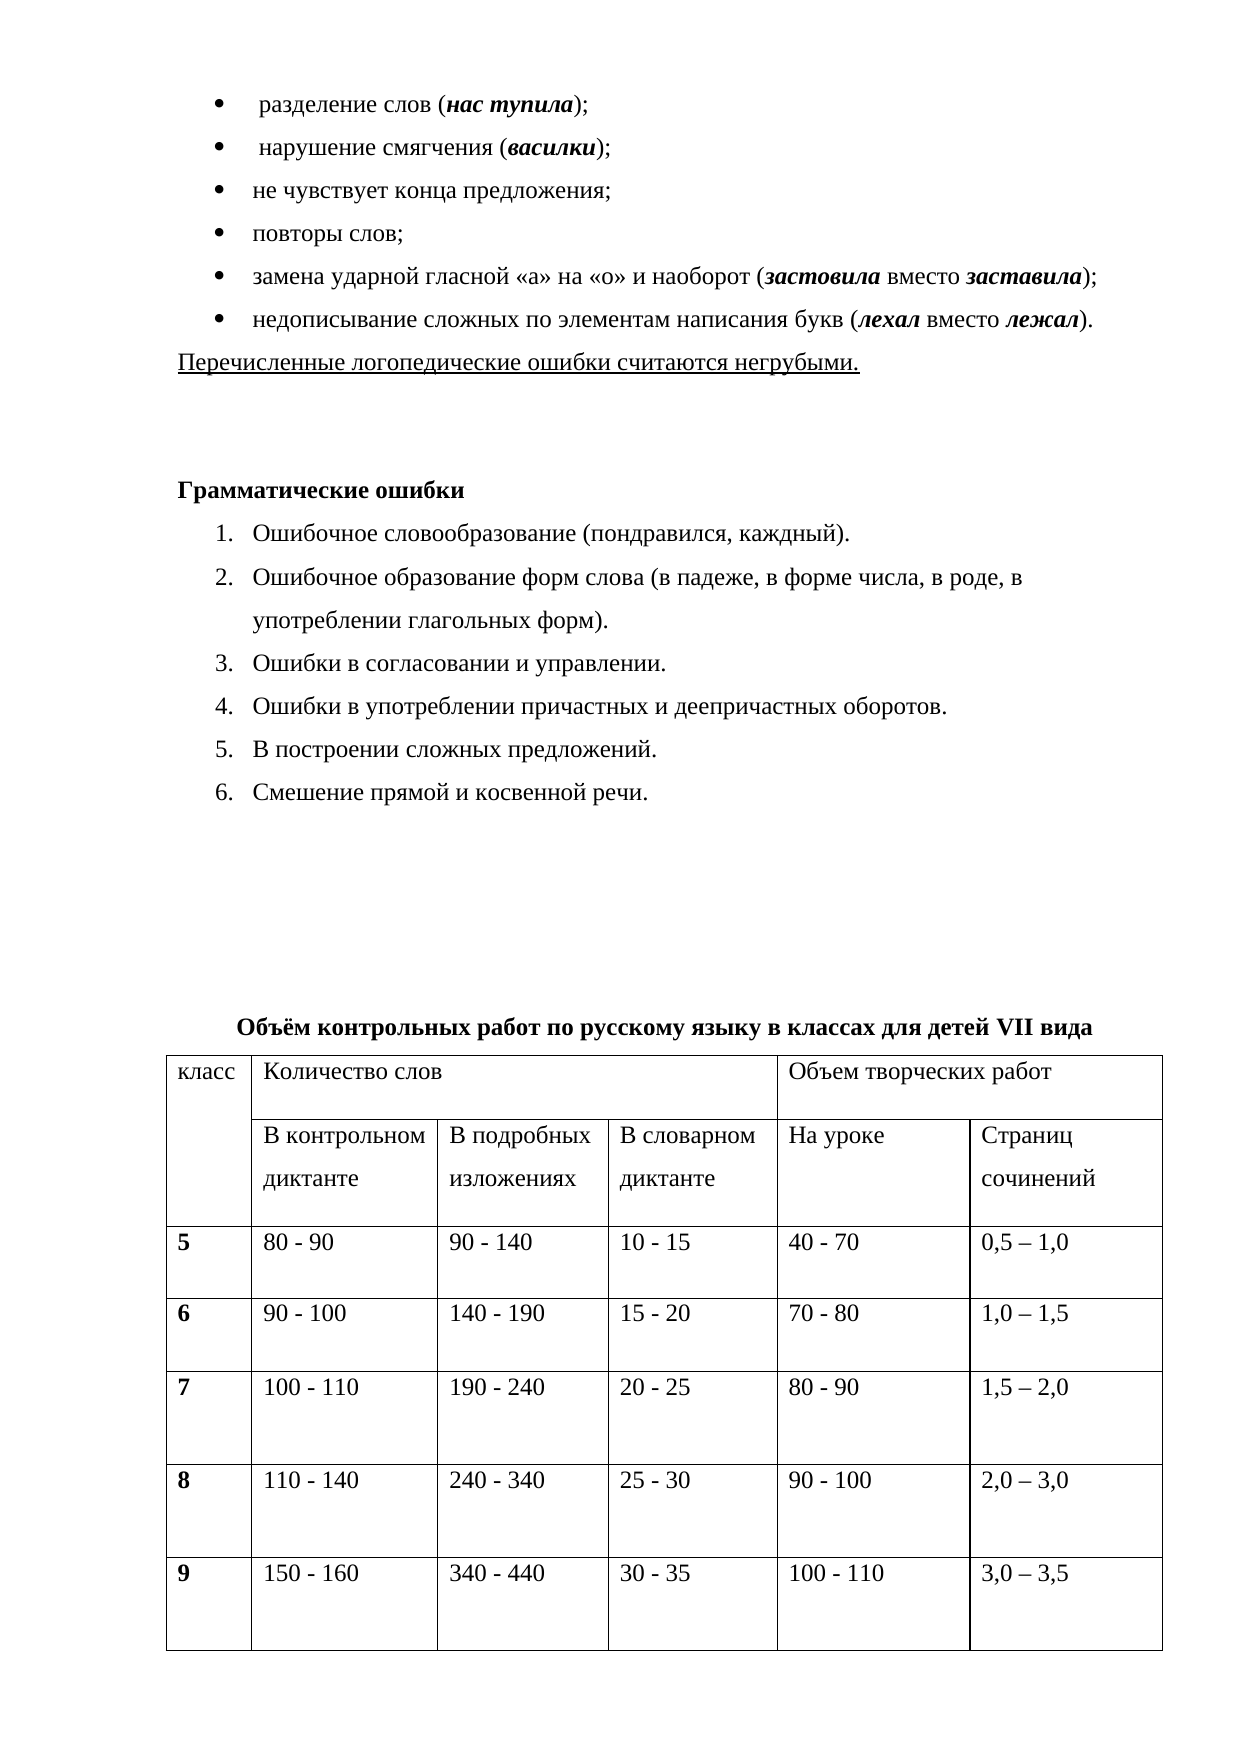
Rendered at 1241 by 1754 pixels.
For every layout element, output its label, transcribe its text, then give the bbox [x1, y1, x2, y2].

table_cell 6 [167, 1299, 251, 1371]
table_cell 30 - 35 [609, 1558, 777, 1650]
list замена ударной гласной «а» на «о» и наоборот (застовила вместо заставила); [215, 261, 1152, 290]
list нарушение смягчения (василки); [215, 132, 1152, 161]
table_cell В подробных изложениях [438, 1120, 608, 1226]
table_header класс [167, 1056, 251, 1226]
list Ошибки в согласовании и управлении. [215, 648, 1152, 677]
table_cell 40 - 70 [778, 1227, 969, 1297]
table_cell 25 - 30 [609, 1465, 777, 1557]
table_cell 150 - 160 [252, 1558, 437, 1650]
table_cell 70 - 80 [778, 1299, 969, 1371]
list В построении сложных предложений. [215, 734, 1152, 763]
text Объём контрольных работ по русскому языку в классах для детей VII вида [177, 1012, 1152, 1041]
table_cell 8 [167, 1465, 251, 1557]
table_header Объем творческих работ [778, 1056, 1162, 1119]
list не чувствует конца предложения; [215, 175, 1152, 204]
table_cell 240 - 340 [438, 1465, 608, 1557]
list Ошибочное образование форм слова (в падеже, в форме числа, в роде, в употреблении глагольных форм). [215, 562, 1152, 633]
table_cell На уроке [778, 1120, 969, 1226]
table_header Количество слов [252, 1056, 777, 1119]
table_cell 20 - 25 [609, 1372, 777, 1464]
table_cell 7 [167, 1372, 251, 1464]
list повторы слов; [215, 218, 1152, 247]
table_cell 190 - 240 [438, 1372, 608, 1464]
table_cell 100 - 110 [252, 1372, 437, 1464]
table_cell 10 - 15 [609, 1227, 777, 1297]
table_cell 140 - 190 [438, 1299, 608, 1371]
table_cell 3,0 – 3,5 [971, 1558, 1162, 1650]
table_cell 2,0 – 3,0 [971, 1465, 1162, 1557]
table_cell 1,0 – 1,5 [971, 1299, 1162, 1371]
list разделение слов (нас тупила); [215, 89, 1152, 117]
table_cell 340 - 440 [438, 1558, 608, 1650]
text Перечисленные логопедические ошибки считаются негрубыми. [177, 347, 1152, 376]
table_cell 90 - 100 [252, 1299, 437, 1371]
table_cell Страниц сочинений [971, 1120, 1162, 1226]
list Ошибочное словообразование (пондравился, каждный). [215, 518, 1152, 547]
table_cell 90 - 100 [778, 1465, 969, 1557]
subtitle Грамматические ошибки [177, 475, 1152, 504]
table_cell 90 - 140 [438, 1227, 608, 1297]
table_cell 15 - 20 [609, 1299, 777, 1371]
table_cell 0,5 – 1,0 [971, 1227, 1162, 1297]
list Ошибки в употреблении причастных и деепричастных оборотов. [215, 691, 1152, 720]
list Смешение прямой и косвенной речи. [215, 777, 1152, 806]
table_cell 9 [167, 1558, 251, 1650]
list недописывание сложных по элементам написания букв (лехал вместо лежал). [215, 304, 1152, 333]
table_cell В словарном диктанте [609, 1120, 777, 1226]
table_cell В контрольном диктанте [252, 1120, 437, 1226]
table_cell 1,5 – 2,0 [971, 1372, 1162, 1464]
table_cell 80 - 90 [252, 1227, 437, 1297]
table_cell 100 - 110 [778, 1558, 969, 1650]
table_cell 110 - 140 [252, 1465, 437, 1557]
table_cell 80 - 90 [778, 1372, 969, 1464]
table_cell 5 [167, 1227, 251, 1297]
